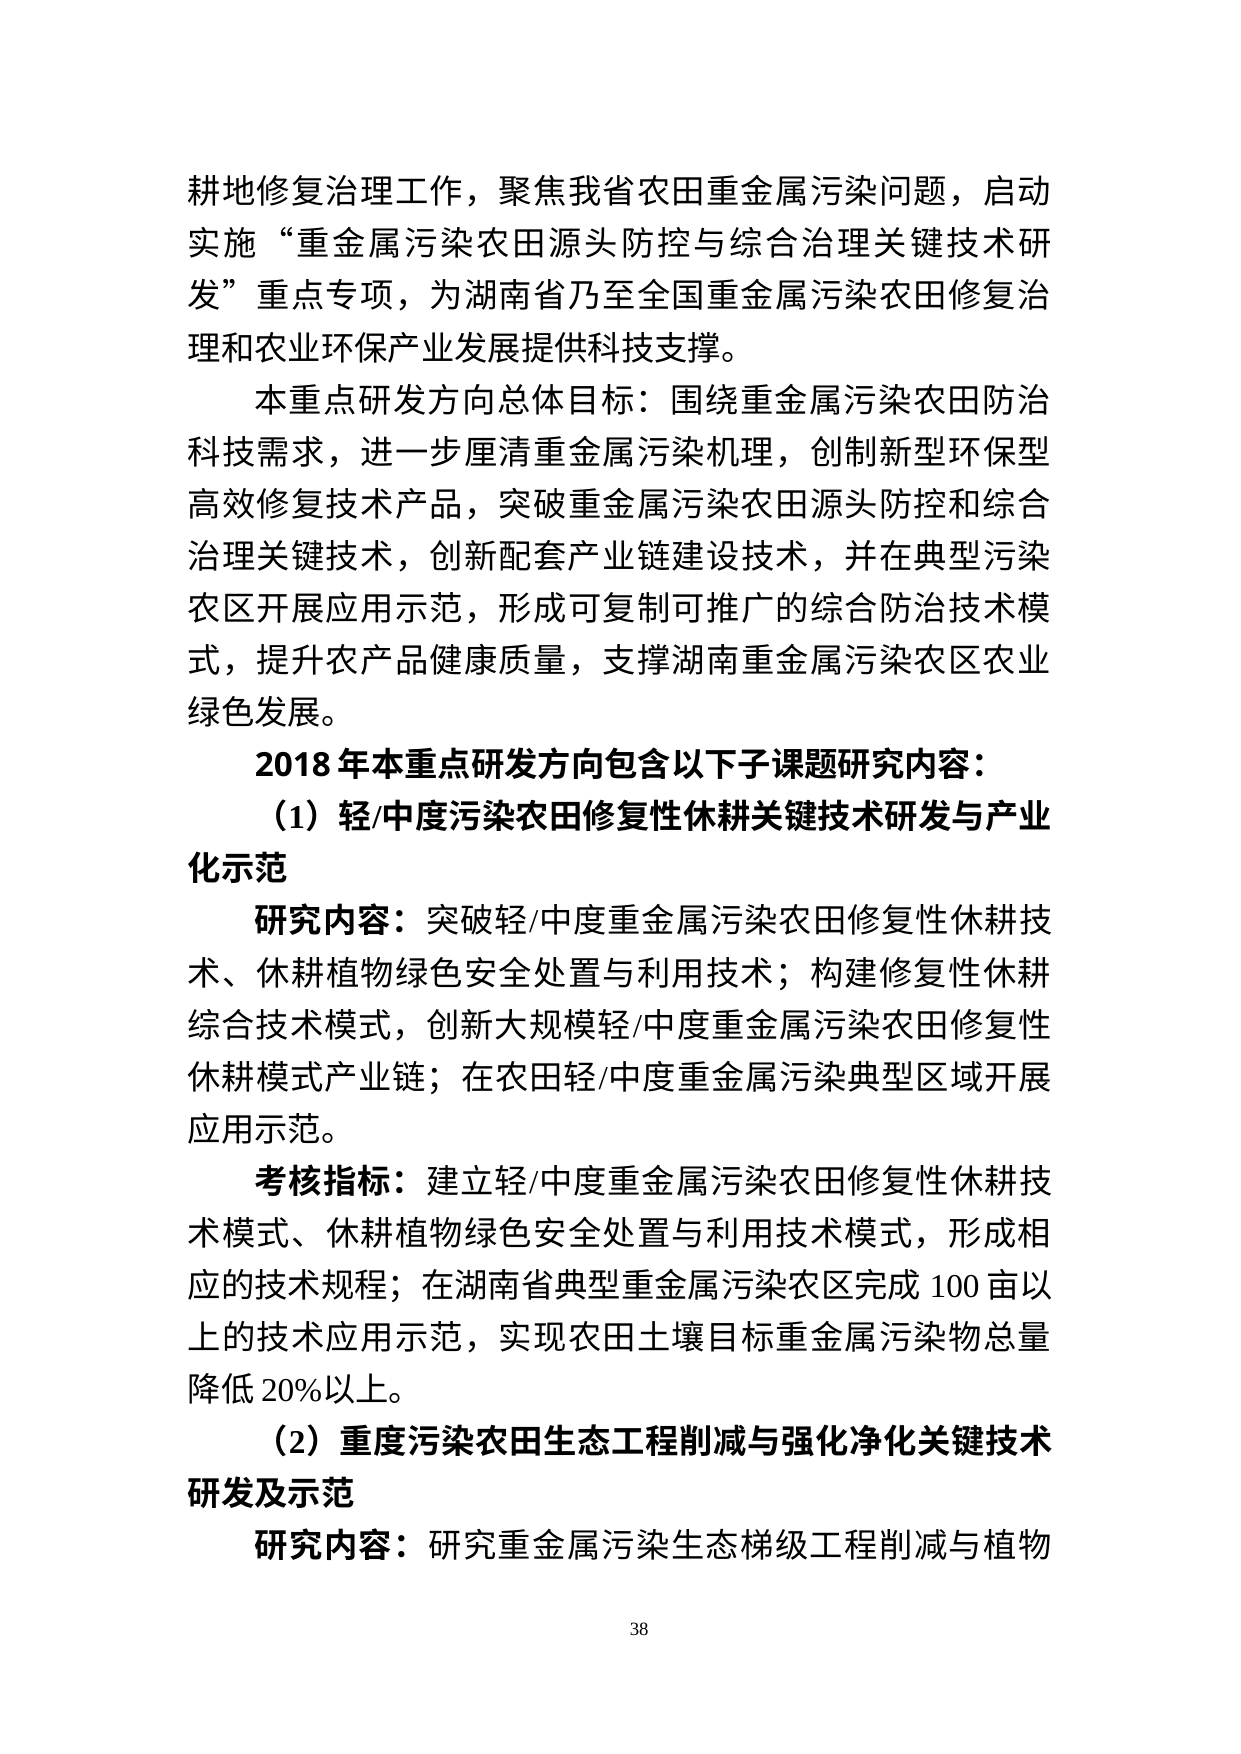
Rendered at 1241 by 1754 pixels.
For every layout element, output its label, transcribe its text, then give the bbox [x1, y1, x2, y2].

text （1）轻/中度污染农田修复性休耕关键技术研发与产业化示范 [187, 787, 1053, 891]
text 考核指标：建立轻/中度重金属污染农田修复性休耕技术模式、休耕植物绿色安全处置与利用技术模式，形成相应的技术规程；在湖南省典型重金属污染农区完成100亩以上的技术应用示范，实现农田土壤目标重金属污染物总量降低20%以上。 [187, 1152, 1053, 1412]
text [187, 1516, 1053, 1568]
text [187, 162, 1053, 370]
text （2）重度污染农田生态工程削减与强化净化关键技术研发及示范 [187, 1412, 1053, 1516]
text 2018年本重点研发方向包含以下子课题研究内容： [187, 735, 1053, 787]
text 研究内容：突破轻/中度重金属污染农田修复性休耕技术、休耕植物绿色安全处置与利用技术；构建修复性休耕综合技术模式，创新大规模轻/中度重金属污染农田修复性休耕模式产业链；在农田轻/中度重金属污染典型区域开展应用示范。 [187, 891, 1053, 1152]
text 本重点研发方向总体目标：围绕重金属污染农田防治科技需求，进一步厘清重金属污染机理，创制新型环保型高效修复技术产品，突破重金属污染农田源头防控和综合治理关键技术，创新配套产业链建设技术，并在典型污染农区开展应用示范，形成可复制可推广的综合防治技术模式，提升农产品健康质量，支撑湖南重金属污染农区农业绿色发展。 [187, 370, 1053, 735]
